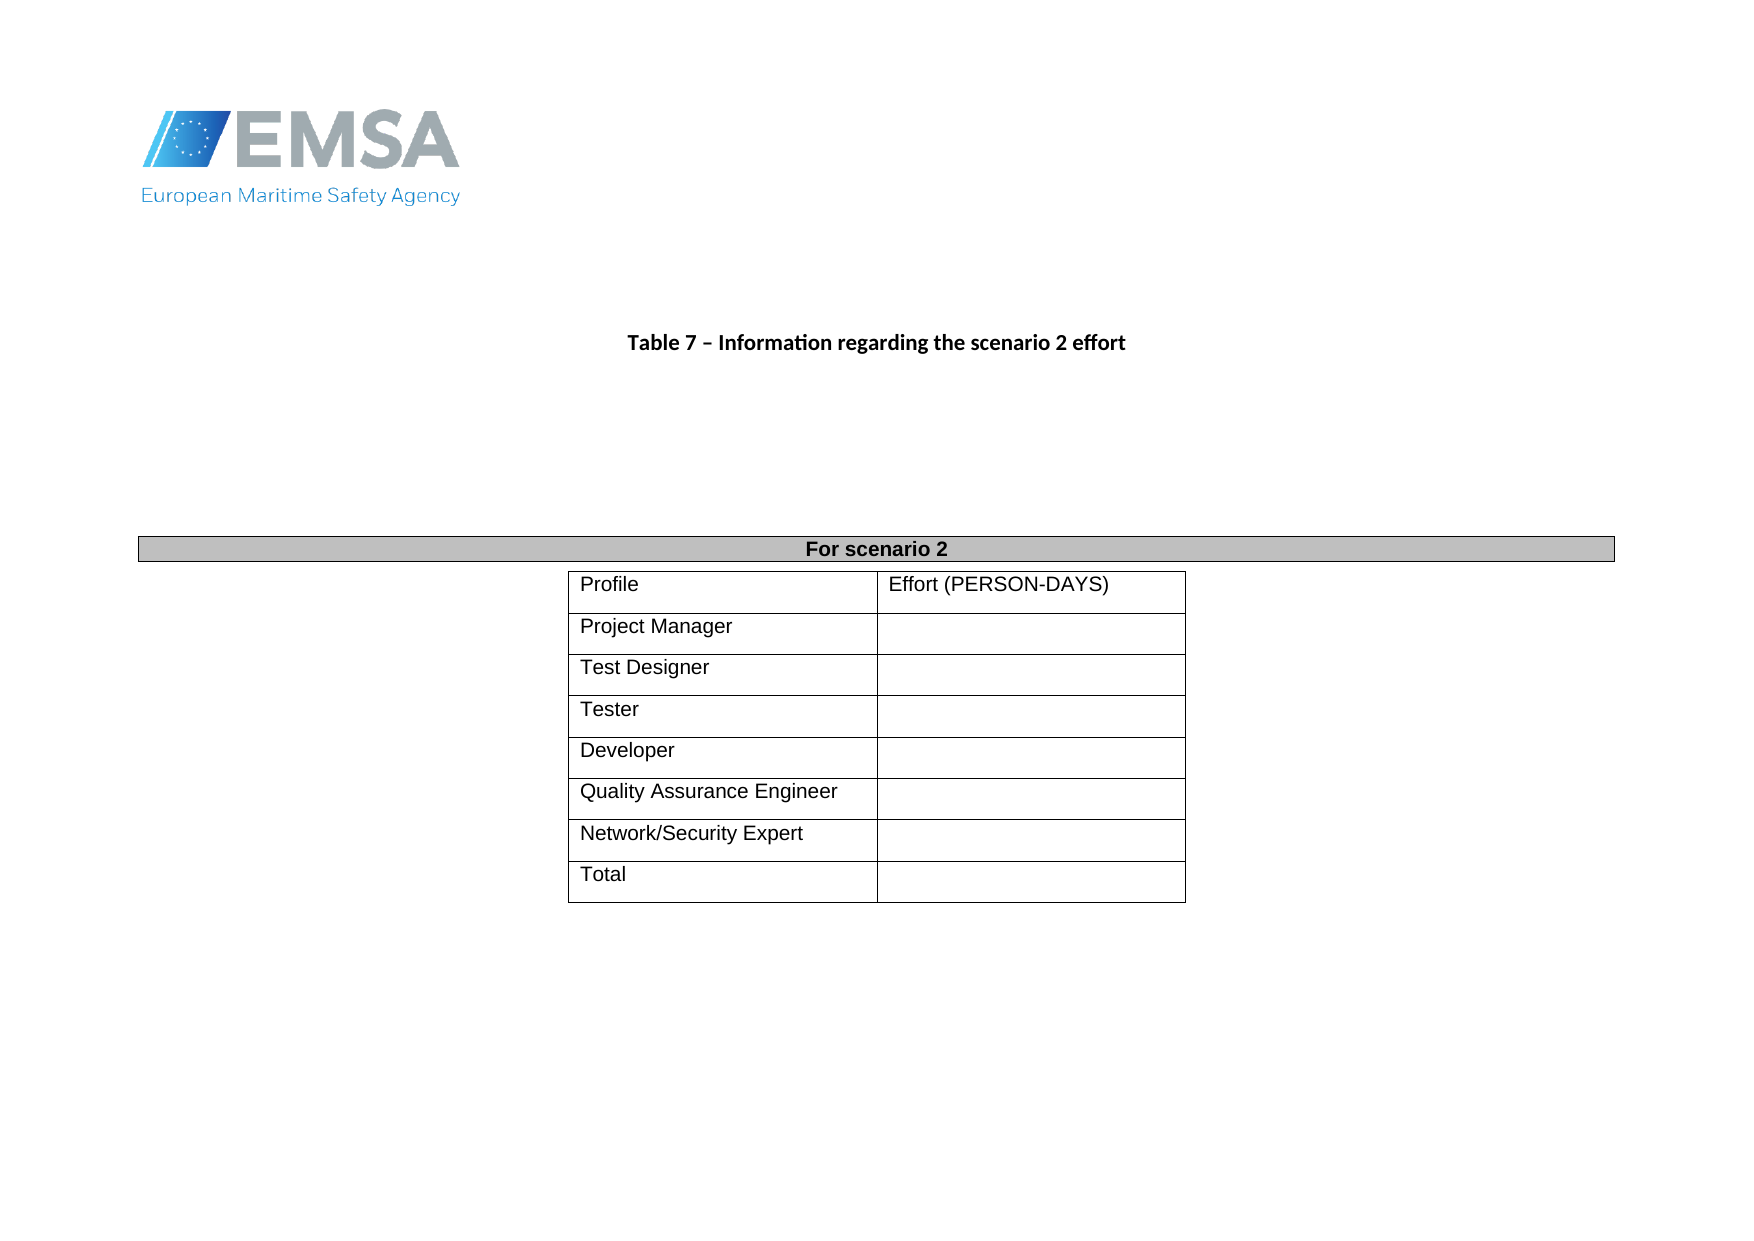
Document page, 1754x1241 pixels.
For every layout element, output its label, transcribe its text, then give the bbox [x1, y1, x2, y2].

table_cell [878, 738, 1185, 778]
table_header Profile [569, 572, 877, 613]
table_cell Developer [569, 738, 877, 778]
table_cell Tester [569, 696, 877, 737]
table_cell Quality Assurance Engineer [569, 779, 877, 819]
table_cell [878, 862, 1185, 902]
table_cell [878, 655, 1185, 695]
table_cell Total [569, 862, 877, 902]
text 7 [150, 328, 1604, 356]
table_header For scenario 2 [139, 537, 1614, 561]
table_cell [878, 614, 1185, 654]
table_cell Project Manager [569, 614, 877, 654]
table_cell [878, 779, 1185, 819]
table_header Effort (PERSON-DAYS) [878, 572, 1185, 613]
table_cell [878, 820, 1185, 861]
table_cell Network/Security Expert [569, 820, 877, 861]
picture [142, 109, 460, 206]
table_cell Test Designer [569, 655, 877, 695]
table_cell [878, 696, 1185, 737]
